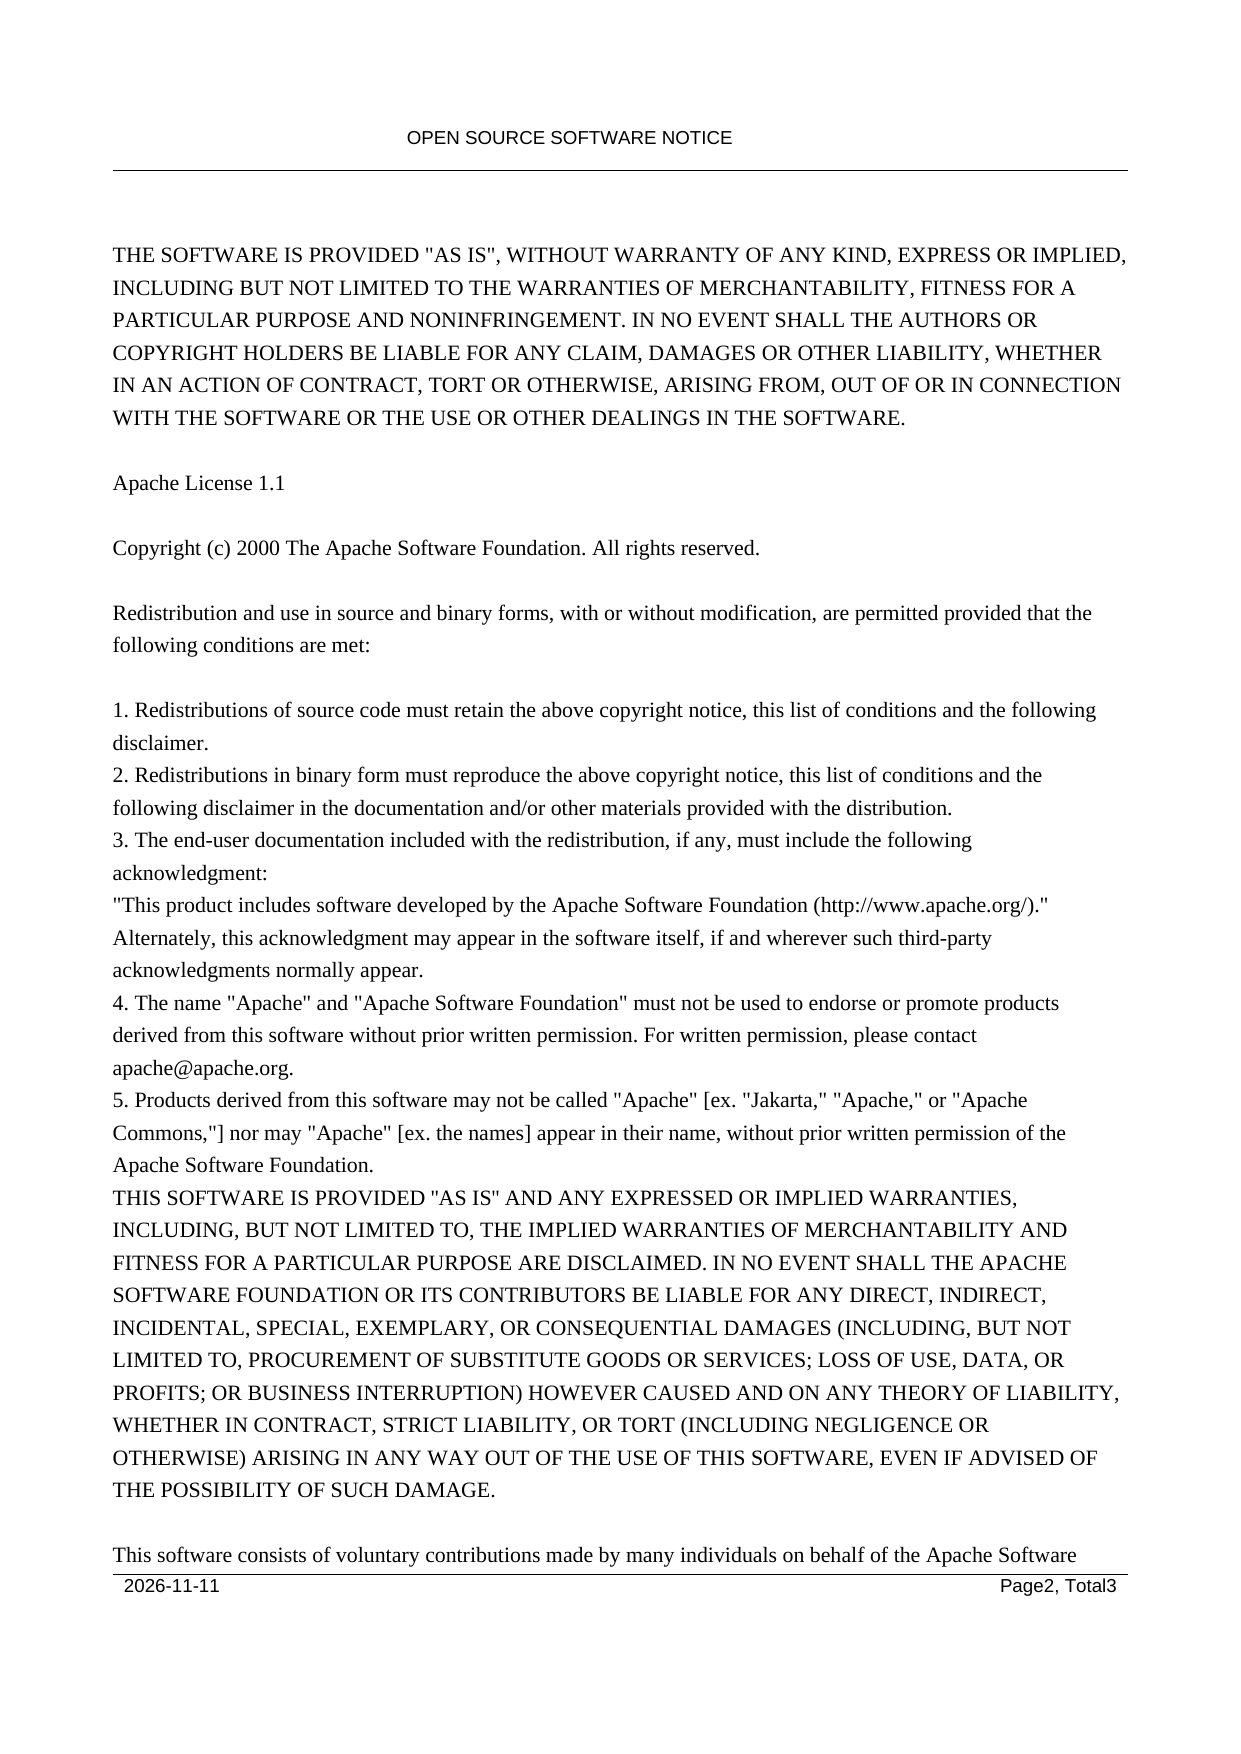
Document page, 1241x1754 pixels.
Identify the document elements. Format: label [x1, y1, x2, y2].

text [112, 206, 1128, 1571]
